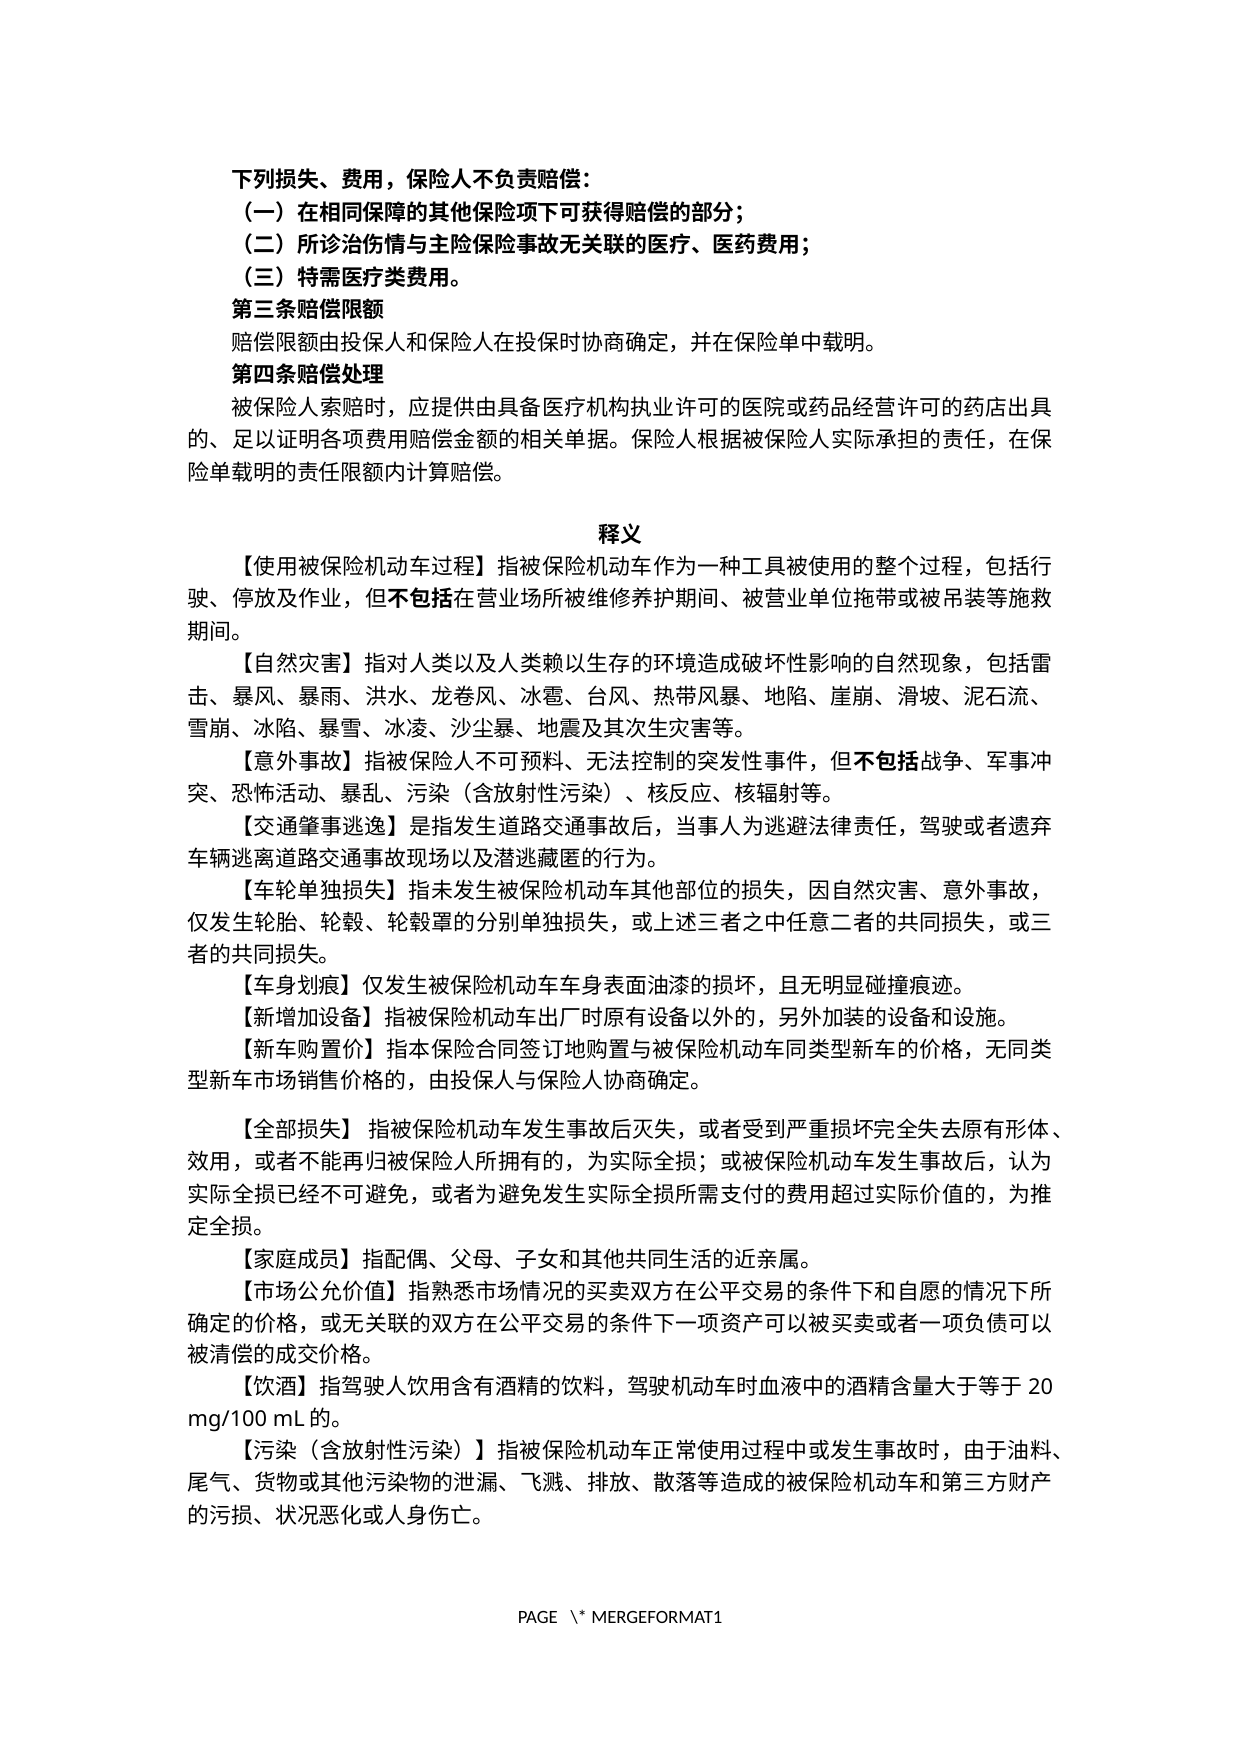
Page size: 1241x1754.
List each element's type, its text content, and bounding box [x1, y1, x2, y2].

text 【新增加设备】指被保险机动车出厂时原有设备以外的，另外加装的设备和设施。 [187, 1000, 1053, 1032]
text 【车轮单独损失】指未发生被保险机动车其他部位的损失，因自然灾害、意外事故，仅发生轮胎、轮毂、轮毂罩的分别单独损失，或上述三者之中任意二者的共同损失，或三者的共同损失。 [187, 873, 1053, 968]
text 【交通肇事逃逸】是指发生道路交通事故后，当事人为逃避法律责任，驾驶或者遗弃车辆逃离道路交通事故现场以及潜逃藏匿的行为。 [187, 808, 1053, 873]
text 被保险人索赔时，应提供由具备医疗机构执业许可的医院或药品经营许可的药店出具的、足以证明各项费用赔偿金额的相关单据。保险人根据被保险人实际承担的责任，在保险单载明的责任限额内计算赔偿。 [187, 389, 1053, 487]
text 赔偿限额由投保人和保险人在投保时协商确定，并在保险单中载明。 [187, 324, 1053, 357]
text 【意外事故】指被保险人不可预料、无法控制的突发性事件，但不包括战争、军事冲突、恐怖活动、暴乱、污染（含放射性污染）、核反应、核辐射等。 [187, 743, 1053, 808]
text 【自然灾害】指对人类以及人类赖以生存的环境造成破坏性影响的自然现象，包括雷击、暴风、暴雨、洪水、龙卷风、冰雹、台风、热带风暴、地陷、崖崩、滑坡、泥石流、雪崩、冰陷、暴雪、冰凌、沙尘暴、地震及其次生灾害等。 [187, 646, 1053, 743]
text 【全部损失】 指被保险机动车发生事故后灭失，或者受到严重损坏完全失去原有形体、效用，或者不能再归被保险人所拥有的，为实际全损；或被保险机动车发生事故后，认为实际全损已经不可避免，或者为避免发生实际全损所需支付的费用超过实际价值的，为推定全损。 [187, 1111, 1053, 1241]
text （三）特需医疗类费用。 [187, 259, 1053, 292]
text 下列损失、费用，保险人不负责赔偿： [187, 162, 1053, 194]
text （二）所诊治伤情与主险保险事故无关联的医疗、医药费用； [187, 227, 1053, 259]
text 【污染（含放射性污染）】指被保险机动车正常使用过程中或发生事故时，由于油料、尾气、货物或其他污染物的泄漏、飞溅、排放、散落等造成的被保险机动车和第三方财产的污损、状况恶化或人身伤亡。 [187, 1432, 1053, 1530]
text 【新车购置价】指本保险合同签订地购置与被保险机动车同类型新车的价格，无同类型新车市场销售价格的，由投保人与保险人协商确定。 [187, 1032, 1053, 1095]
text 第四条赔偿处理 [187, 357, 1053, 389]
text 【饮酒】指驾驶人饮用含有酒精的饮料，驾驶机动车时血液中的酒精含量大于等于20 mg/100 mL的。 [187, 1369, 1053, 1432]
text 第三条赔偿限额 [187, 292, 1053, 324]
text 【市场公允价值】指熟悉市场情况的买卖双方在公平交易的条件下和自愿的情况下所确定的价格，或无关联的双方在公平交易的条件下一项资产可以被买卖或者一项负债可以被清偿的成交价格。 [187, 1274, 1053, 1369]
text 释义 [187, 517, 1053, 548]
text 【家庭成员】指配偶、父母、子女和其他共同生活的近亲属。 [187, 1241, 1053, 1274]
text （一）在相同保障的其他保险项下可获得赔偿的部分； [187, 194, 1053, 227]
text 【车身划痕】仅发生被保险机动车车身表面油漆的损坏，且无明显碰撞痕迹。 [187, 968, 1053, 1000]
text 【使用被保险机动车过程】指被保险机动车作为一种工具被使用的整个过程，包括行驶、停放及作业，但不包括在营业场所被维修养护期间、被营业单位拖带或被吊装等施救期间。 [187, 548, 1053, 646]
